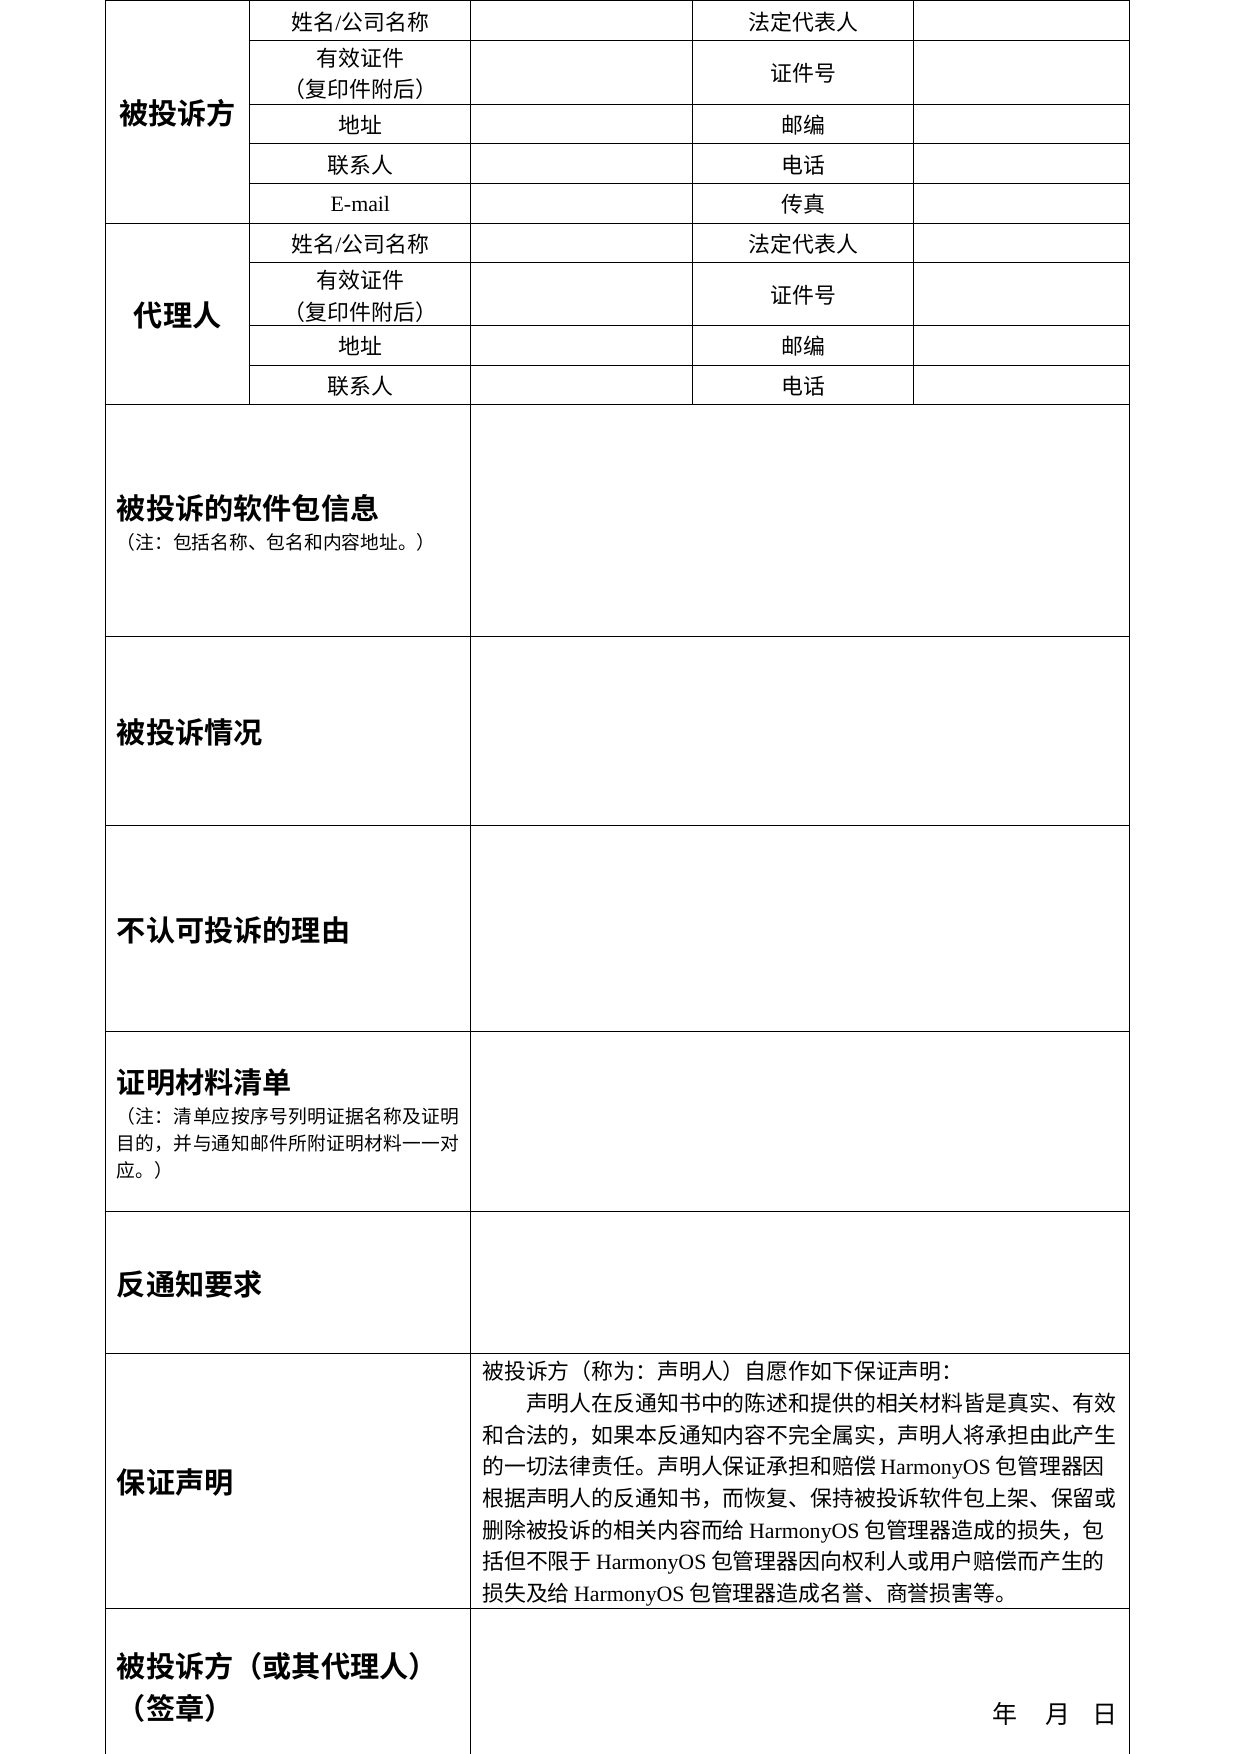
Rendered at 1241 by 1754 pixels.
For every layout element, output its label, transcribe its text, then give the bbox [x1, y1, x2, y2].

table_cell [914, 263, 1129, 325]
table_cell 电话 [693, 366, 913, 404]
table_cell [471, 41, 692, 104]
table_cell 有效证件 （复印件附后） [250, 263, 470, 325]
table_cell 代理人 [106, 224, 249, 404]
table_cell 被投诉的软件包信息 （注：包括名称、包名和内容地址。） [106, 405, 470, 636]
table_cell [914, 224, 1129, 262]
table_cell 被投诉情况 [106, 637, 470, 825]
table_cell [914, 326, 1129, 364]
table_cell 证件号 [693, 41, 913, 104]
table_cell 传真 [693, 184, 913, 222]
table_cell 法定代表人 [693, 224, 913, 262]
table_cell 有效证件 （复印件附后） [250, 41, 470, 104]
table_cell 被投诉方（或其代理人） （签章） [106, 1609, 470, 1754]
table_cell 联系人 [250, 144, 470, 183]
table_cell [471, 224, 692, 262]
table_cell 地址 [250, 105, 470, 143]
table_cell [914, 184, 1129, 222]
table_cell 邮编 [693, 105, 913, 143]
table_cell [471, 405, 1129, 636]
table_cell E-mail [250, 184, 470, 222]
table_cell 被投诉方（称为：声明人）自愿作如下保证声明： 声明人在反通知书中的陈述和提供的相关材料皆是真实、有效和合法的，如果本反通知内容不完全属实，声明人将承担由此产生的一切法律责任。声明人保证承担和赔偿HarmonyOS包管理器因根据声明人的反通知书，而恢复、保持被投诉软件包上架、保留或删除被投诉的相关内容而给HarmonyOS包管理器造成的损失，包括但不限于HarmonyOS包管理器因向权利人或用户赔偿而产生的损失及给HarmonyOS包管理器造成名誉、商誉损害等。 [471, 1354, 1129, 1608]
table_cell [914, 366, 1129, 404]
table_cell 联系人 [250, 366, 470, 404]
table_cell 不认可投诉的理由 [106, 826, 470, 1031]
table_cell [471, 1032, 1129, 1211]
table_cell [471, 263, 692, 325]
table_cell 年 月 日 [471, 1609, 1129, 1754]
table_cell 证明材料清单 （注：清单应按序号列明证据名称及证明目的，并与通知邮件所附证明材料一一对应。） [106, 1032, 470, 1211]
table_header [914, 1, 1129, 39]
table_cell [914, 105, 1129, 143]
table_header 法定代表人 [693, 1, 913, 39]
table_cell [471, 366, 692, 404]
table_cell [914, 144, 1129, 183]
table_cell [471, 184, 692, 222]
table_cell [471, 105, 692, 143]
table_header 姓名/公司名称 [250, 1, 470, 39]
table_cell [471, 637, 1129, 825]
table_cell [471, 144, 692, 183]
table_cell [471, 826, 1129, 1031]
table_cell 证件号 [693, 263, 913, 325]
table_cell 邮编 [693, 326, 913, 364]
table_cell 姓名/公司名称 [250, 224, 470, 262]
table_cell [471, 326, 692, 364]
table_cell 地址 [250, 326, 470, 364]
table_cell 反通知要求 [106, 1212, 470, 1353]
table_cell 电话 [693, 144, 913, 183]
table_cell 保证声明 [106, 1354, 470, 1608]
table_header [471, 1, 692, 39]
table_header 被投诉方 [106, 1, 249, 222]
table_cell [471, 1212, 1129, 1353]
table_cell [914, 41, 1129, 104]
